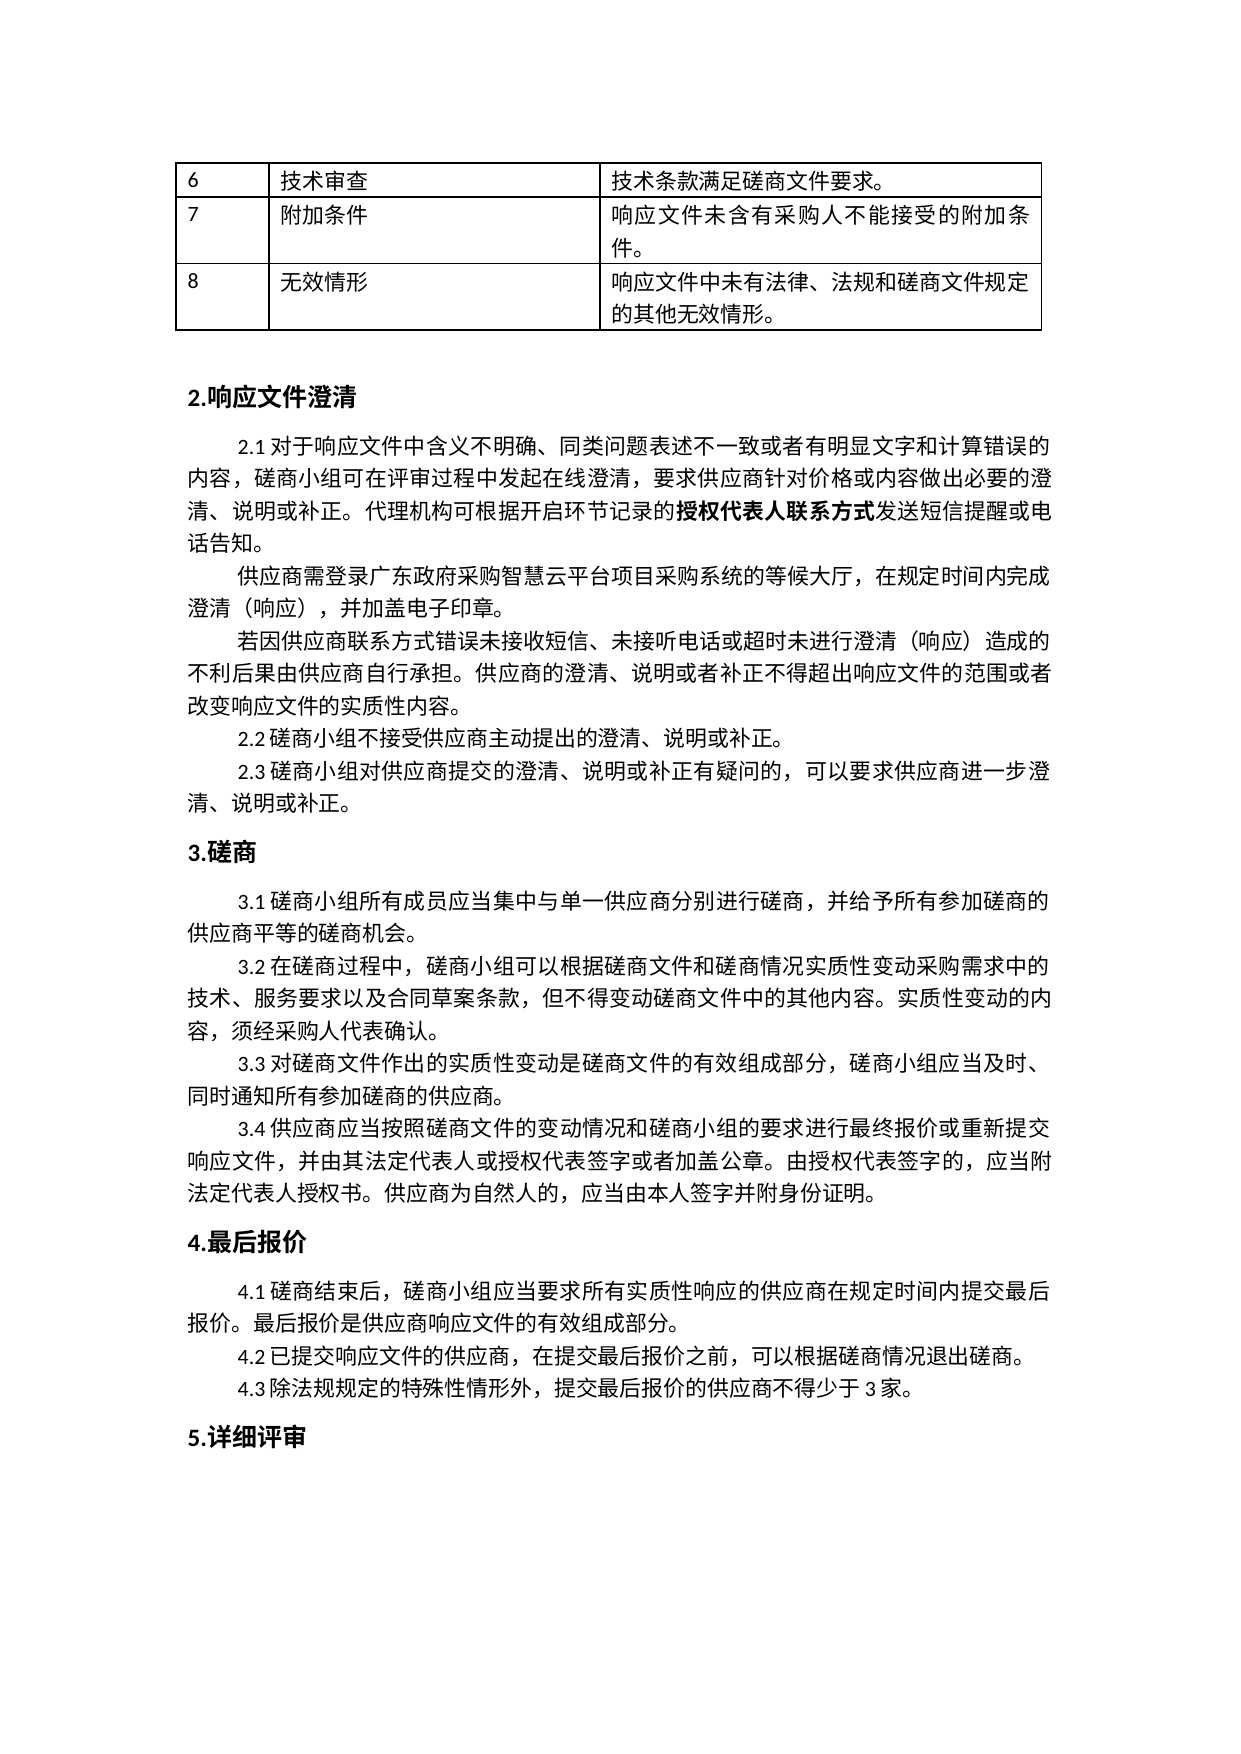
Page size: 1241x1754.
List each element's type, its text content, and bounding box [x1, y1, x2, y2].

table_cell 响应文件中未有法律、法规和磋商文件规定的其他无效情形。 [601, 264, 1041, 329]
text 2.2磋商小组不接受供应商主动提出的澄清、说明或补正。 [187, 721, 1053, 753]
table_cell 6 [177, 164, 268, 196]
table_cell 8 [177, 264, 268, 329]
text 4.2已提交响应文件的供应商，在提交最后报价之前，可以根据磋商情况退出磋商。 [187, 1338, 1053, 1371]
text 4.最后报价 [187, 1208, 1053, 1273]
table_cell 附加条件 [270, 198, 599, 263]
table_cell 技术条款满足磋商文件要求。 [601, 164, 1041, 196]
text 3.3对磋商文件作出的实质性变动是磋商文件的有效组成部分，磋商小组应当及时、同时通知所有参加磋商的供应商。 [187, 1046, 1053, 1111]
text 2.1对于响应文件中含义不明确、同类问题表述不一致或者有明显文字和计算错误的内容，磋商小组可在评审过程中发起在线澄清，要求供应商针对价格或内容做出必要的澄清、说明或补正。代理机构可根据开启环节记录的授权代表人联系方式发送短信提醒或电话告知。 [187, 428, 1053, 558]
text 若因供应商联系方式错误未接收短信、未接听电话或超时未进行澄清（响应）造成的不利后果由供应商自行承担。供应商的澄清、说明或者补正不得超出响应文件的范围或者改变响应文件的实质性内容。 [187, 623, 1053, 721]
text 2.3磋商小组对供应商提交的澄清、说明或补正有疑问的，可以要求供应商进一步澄清、说明或补正。 [187, 753, 1053, 818]
table_cell 7 [177, 198, 268, 263]
text 3.磋商 [187, 818, 1053, 883]
text 4.1磋商结束后，磋商小组应当要求所有实质性响应的供应商在规定时间内提交最后报价。最后报价是供应商响应文件的有效组成部分。 [187, 1273, 1053, 1338]
text 供应商需登录广东政府采购智慧云平台项目采购系统的等候大厅，在规定时间内完成澄清（响应），并加盖电子印章。 [187, 558, 1053, 623]
text 4.3除法规规定的特殊性情形外，提交最后报价的供应商不得少于3家。 [187, 1371, 1053, 1403]
table_cell 技术审查 [270, 164, 599, 196]
table_cell 响应文件未含有采购人不能接受的附加条件。 [601, 198, 1041, 263]
text 5.详细评审 [187, 1403, 1053, 1468]
text 3.2在磋商过程中，磋商小组可以根据磋商文件和磋商情况实质性变动采购需求中的技术、服务要求以及合同草案条款，但不得变动磋商文件中的其他内容。实质性变动的内容，须经采购人代表确认。 [187, 948, 1053, 1046]
text 2.响应文件澄清 [187, 363, 1053, 428]
text 3.1磋商小组所有成员应当集中与单一供应商分别进行磋商，并给予所有参加磋商的供应商平等的磋商机会。 [187, 883, 1053, 948]
table_cell 无效情形 [270, 264, 599, 329]
text 3.4供应商应当按照磋商文件的变动情况和磋商小组的要求进行最终报价或重新提交响应文件，并由其法定代表人或授权代表签字或者加盖公章。由授权代表签字的，应当附法定代表人授权书。供应商为自然人的，应当由本人签字并附身份证明。 [187, 1111, 1053, 1208]
